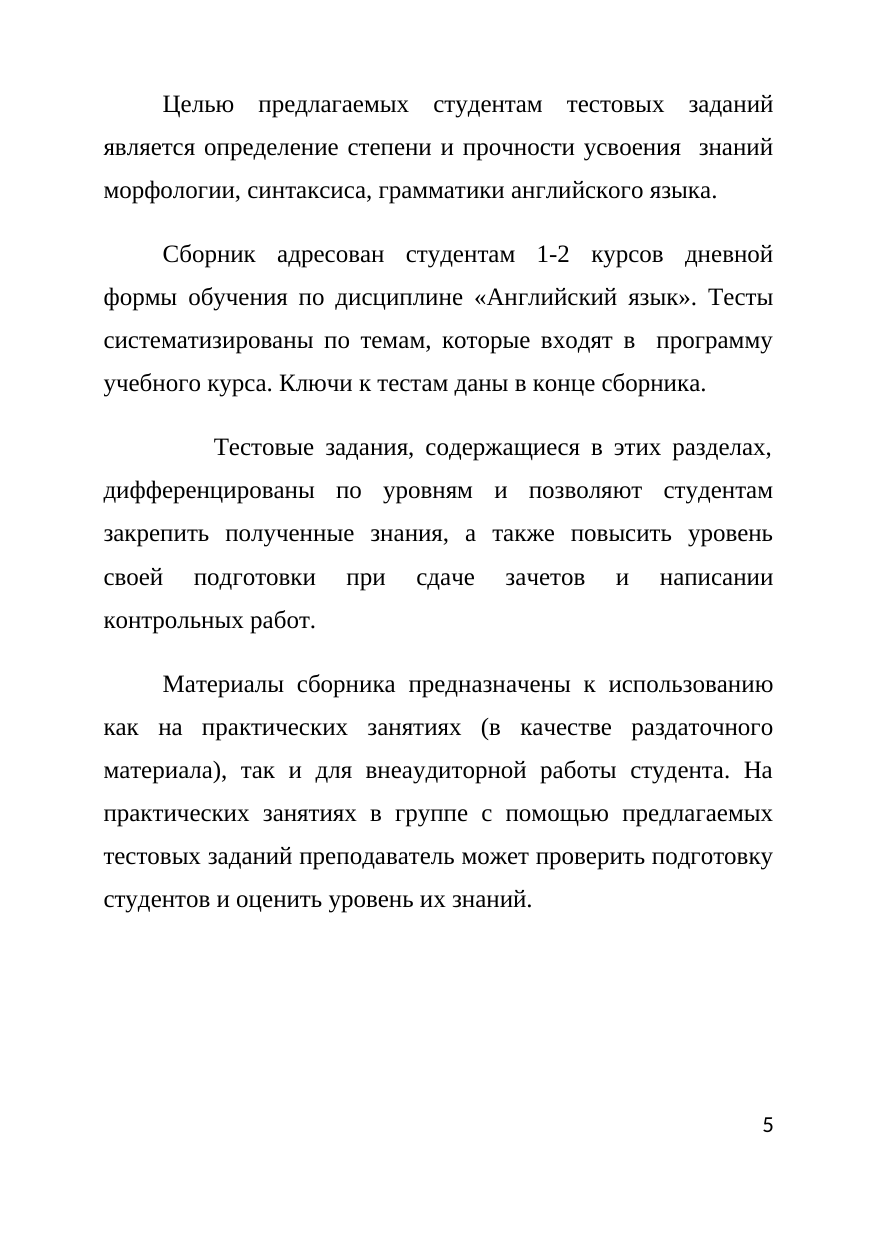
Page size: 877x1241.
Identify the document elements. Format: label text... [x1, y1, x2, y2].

text Тестовые задания, содержащиеся в этих разделах, дифференцированы по уровням и позволяют студентам закрепить полученные знания, а также повысить уровень своей подготовки при сдаче зачетов и написании контрольных работ. [103, 432, 774, 633]
text Материалы сборника предназначены к использованию как на практических занятиях (в качестве раздаточного материала), так и для внеаудиторной работы студента. На практических занятиях в группе с помощью предлагаемых тестовых заданий преподаватель может проверить подготовку студентов и оценить уровень их знаний. [103, 669, 774, 913]
text Сборник адресован студентам 1-2 курсов дневной формы обучения по дисциплине «Английский язык». Тесты систематизированы по темам, которые входят в программу учебного курса. Ключи к тестам даны в конце сборника. [103, 239, 774, 397]
text Целью предлагаемых студентам тестовых заданий является определение степени и прочности усвоения знаний морфологии, синтаксиса, грамматики английского языка. [103, 89, 774, 204]
